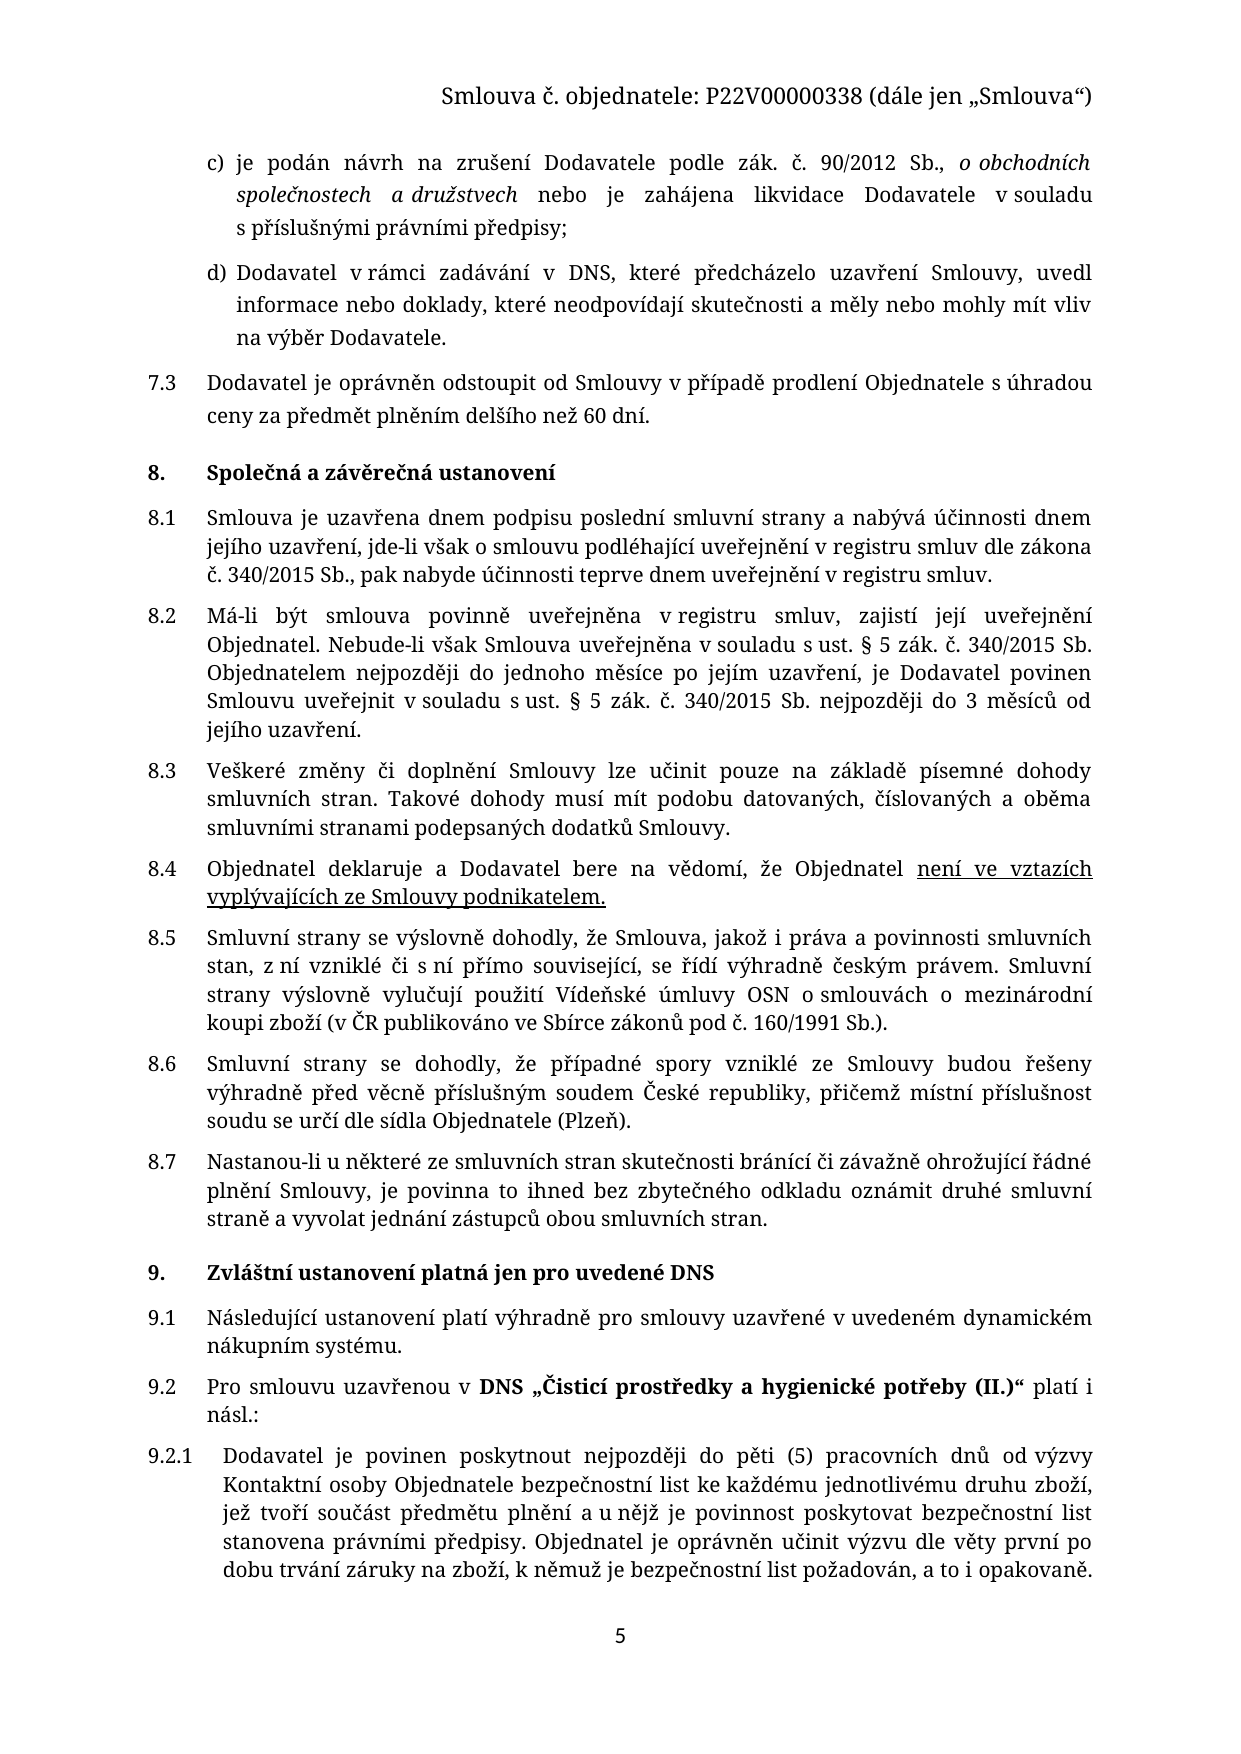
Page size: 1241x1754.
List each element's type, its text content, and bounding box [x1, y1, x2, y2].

list Nastanou-li u některé ze smluvních stran skutečnosti bránící či závažně ohrožující řádné plnění Smlouvy, je povinna to ihned bez zbytečného odkladu oznámit druhé smluvní straně a vyvolat jednání zástupců obou smluvních stran. [148, 1147, 1093, 1233]
list Smlouva je uzavřena dnem podpisu poslední smluvní strany a nabývá účinnosti dnem jejího uzavření, jde-li však o smlouvu podléhající uveřejnění v registru smluv dle zákona č. 340/2015 Sb., pak nabyde účinnosti teprve dnem uveřejnění v registru smluv. [148, 503, 1093, 589]
list Společná a závěrečná ustanovení [148, 458, 1093, 487]
list Veškeré změny či doplnění Smlouvy lze učinit pouze na základě písemné dohody smluvních stran. Takové dohody musí mít podobu datovaných, číslovaných a oběma smluvními stranami podepsaných dodatků Smlouvy. [148, 756, 1093, 841]
list Následující ustanovení platí výhradně pro smlouvy uzavřené v uvedeném dynamickém nákupním systému. [148, 1303, 1093, 1359]
list Má-li být smlouva povinně uveřejněna v registru smluv, zajistí její uveřejnění Objednatel. Nebude-li však Smlouva uveřejněna v souladu s ust. § 5 zák. č. 340/2015 Sb. Objednatelem nejpozději do jednoho měsíce po jejím uzavření, je Dodavatel povinen Smlouvu uveřejnit v souladu s ust. § 5 zák. č. 340/2015 Sb. nejpozději do 3 měsíců od jejího uzavření. [148, 601, 1093, 743]
list Pro smlouvu uzavřenou v DNS „Čisticí prostředky a hygienické potřeby (II.)“ platí i násl.: [148, 1372, 1093, 1429]
list Dodavatel v rámci zadávání v DNS, které předcházelo uzavření Smlouvy, uvedl informace nebo doklady, které neodpovídají skutečnosti a měly nebo mohly mít vliv na výběr Dodavatele. [207, 258, 1093, 352]
list Zvláštní ustanovení platná jen pro uvedené DNS [148, 1258, 1093, 1286]
list Smluvní strany se dohodly, že případné spory vzniklé ze Smlouvy budou řešeny výhradně před věcně příslušným soudem České republiky, přičemž místní příslušnost soudu se určí dle sídla Objednatele (Plzeň). [148, 1049, 1093, 1135]
list je podán návrh na zrušení Dodavatele podle zák. č. 90/2012 Sb., o obchodních společnostech a družstvech nebo je zahájena likvidace Dodavatele v souladu s příslušnými právními předpisy; [207, 148, 1093, 241]
list Objednatel deklaruje a Dodavatel bere na vědomí, že Objednatel není ve vztazích vyplývajících ze Smlouvy podnikatelem. [148, 854, 1093, 911]
list Dodavatel je oprávněn odstoupit od Smlouvy v případě prodlení Objednatele s úhradou ceny za předmět plněním delšího než 60 dní. [148, 368, 1093, 429]
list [148, 1441, 1093, 1584]
list Smluvní strany se výslovně dohodly, že Smlouva, jakož i práva a povinnosti smluvních stan, z ní vzniklé či s ní přímo související, se řídí výhradně českým právem. Smluvní strany výslovně vylučují použití Vídeňské úmluvy OSN o smlouvách o mezinárodní koupi zboží (v ČR publikováno ve Sbírce zákonů pod č. 160/1991 Sb.). [148, 923, 1093, 1037]
